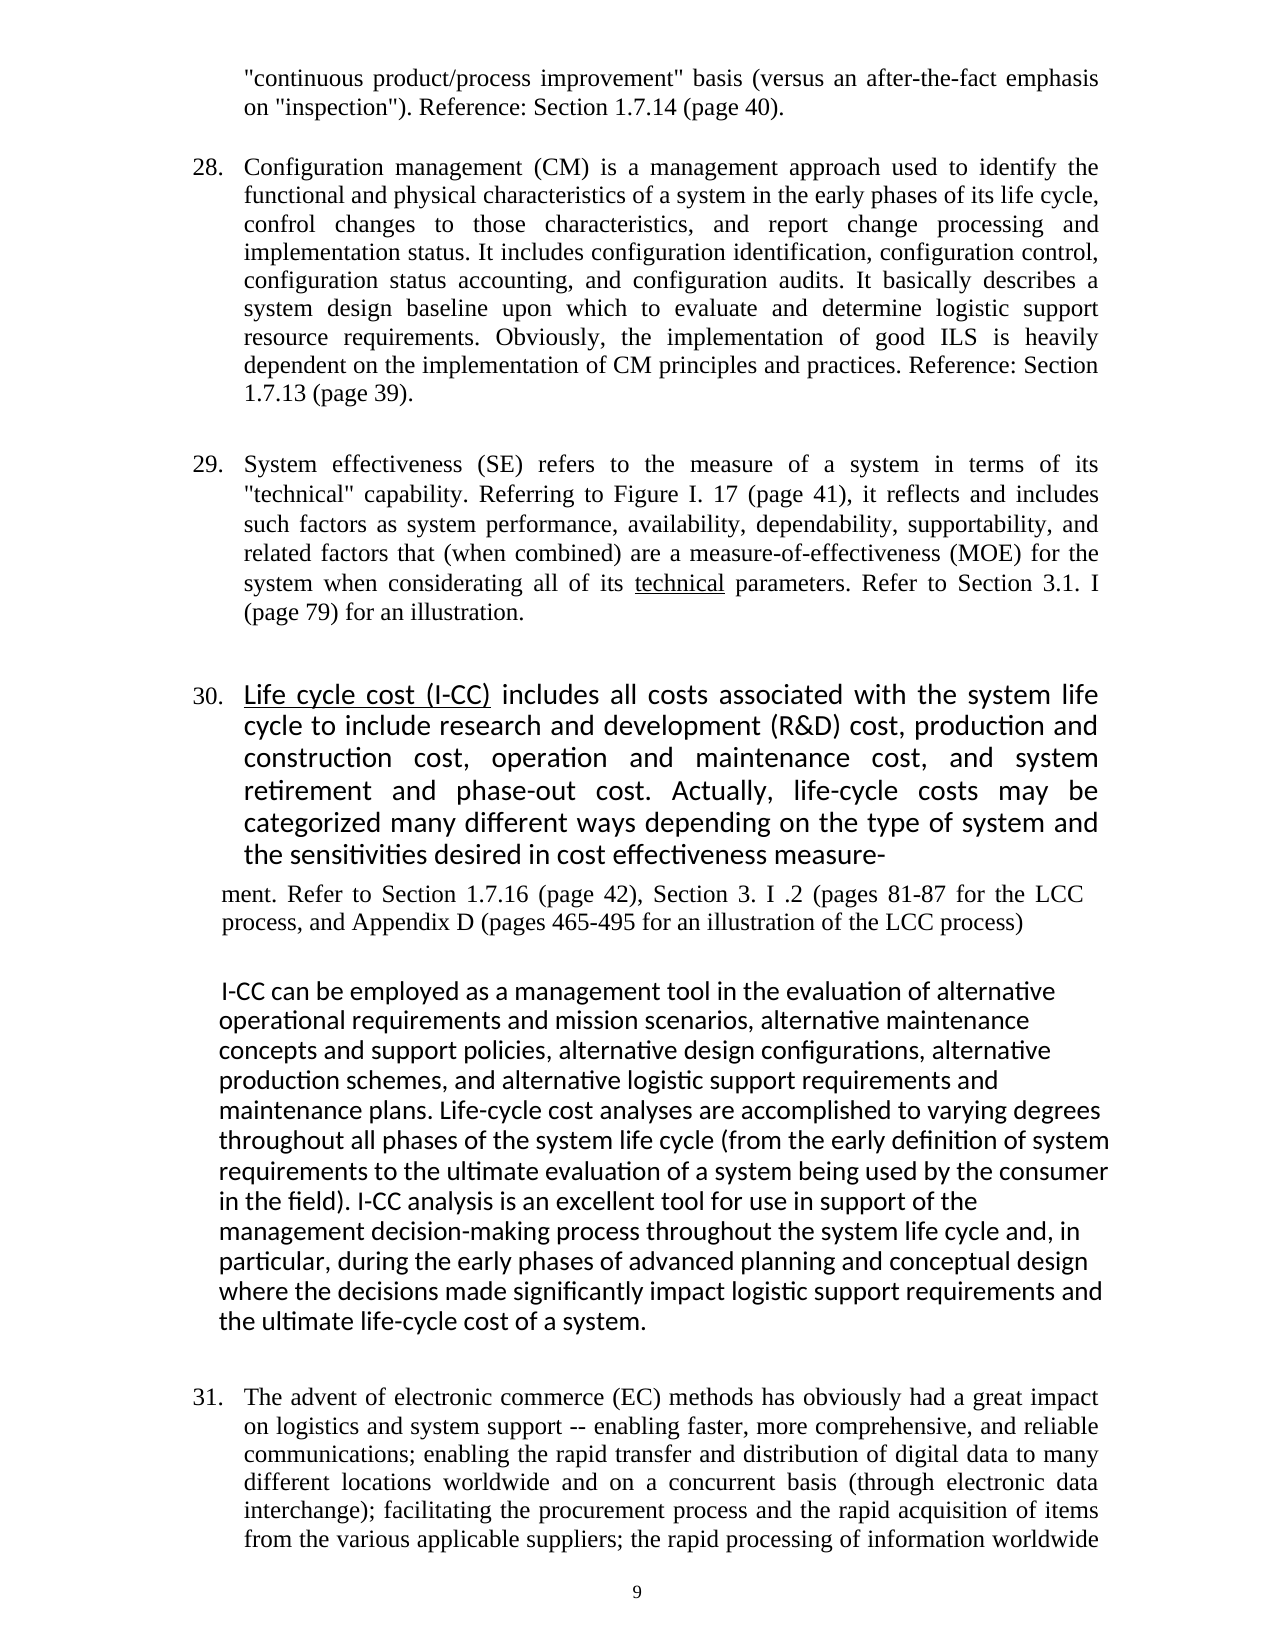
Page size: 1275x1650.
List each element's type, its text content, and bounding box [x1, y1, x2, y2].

list Life cycle cost (I-CC) includes all costs associated with the system life cycle to include research and development (R&D) cost, production and construction cost, operation and maintenance cost, and system retirement and phase-out cost. Actually, life-cycle costs may be categorized many different ways depending on the type of system and the sensitivities desired in cost effectiveness measure- [192, 679, 1100, 871]
list Configuration management (CM) is a management approach used to identify the functional and physical characteristics of a system in the early phases of its life cycle, confrol changes to those characteristics, and report change processing and implementation status. It includes configuration identification, configuration control, configuration status accounting, and configuration audits. It basically describes a system design baseline upon which to evaluate and determine logistic support resource requirements. Obviously, the implementation of good ILS is heavily dependent on the implementation of CM principles and practices. Reference: Section 1.7.13 (page 39). [192, 153, 1100, 407]
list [192, 63, 1100, 121]
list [192, 1383, 1100, 1552]
list System effectiveness (SE) refers to the measure of a system in terms of its "technical" capability. Referring to Figure I. 17 (page 41), it reflects and includes such factors as system performance, availability, dependability, supportability, and related factors that (when combined) are a measure-of-effectiveness (MOE) for the system when considerating all of its technical parameters. Refer to Section 3.1. I (page 79) for an illustration. [192, 449, 1100, 626]
text ment. Refer to Section 1.7.16 (page 42), Section 3. I .2 (pages 81-87 for the LCC process, and Appendix D (pages 465-495 for an illustration of the LCC process) [221, 880, 1085, 936]
text I-CC can be employed as a management tool in the evaluation of alternative operational requirements and mission scenarios, alternative maintenance concepts and support policies, alternative design configurations, alternative production schemes, and alternative logistic support requirements and maintenance plans. Life-cycle cost analyses are accomplished to varying degrees throughout all phases of the system life cycle (from the early definition of system requirements to the ultimate evaluation of a system being used by the consumer in the field). I-CC analysis is an excellent tool for use in support of the management decision-making process throughout the system life cycle and, in particular, during the early phases of advanced planning and conceptual design where the decisions made significantly impact logistic support requirements and the ultimate life-cycle cost of a system. [218, 976, 1126, 1337]
